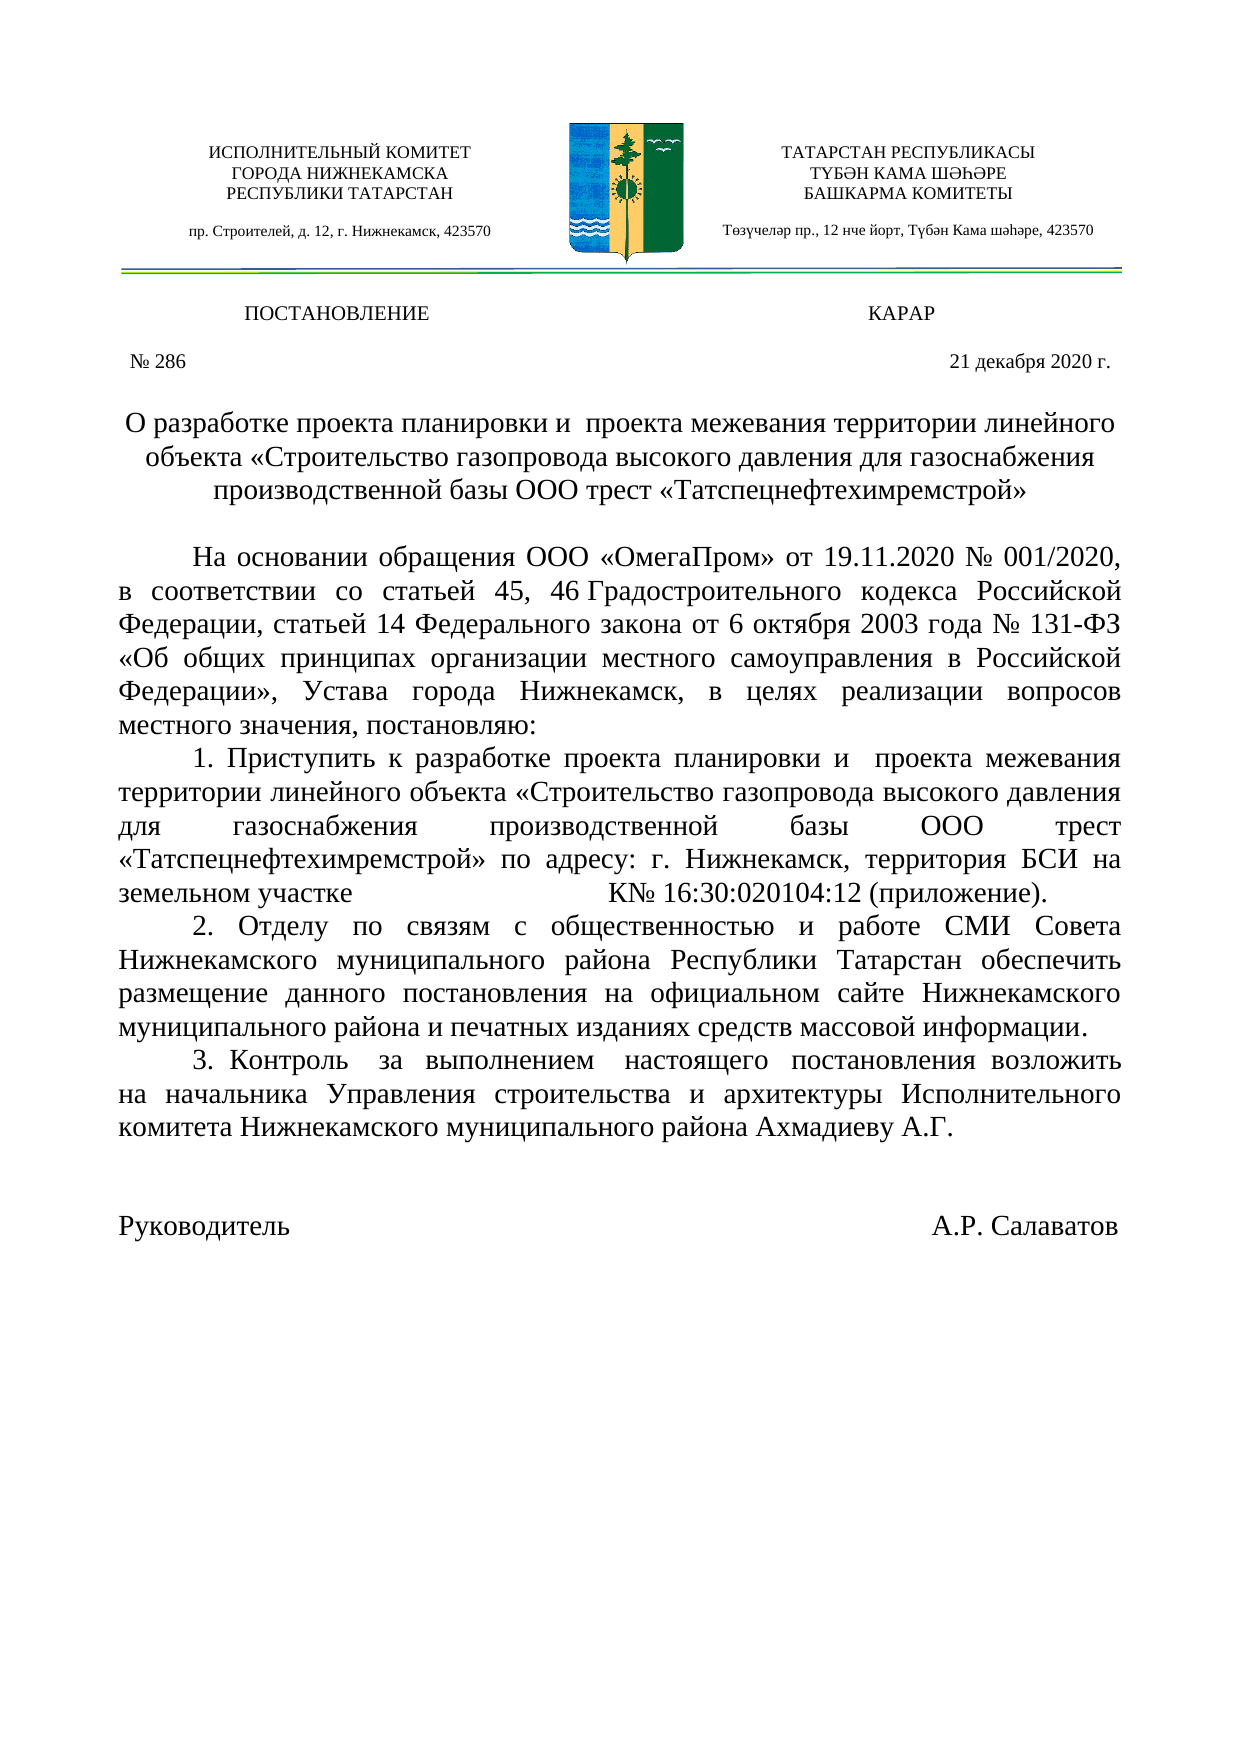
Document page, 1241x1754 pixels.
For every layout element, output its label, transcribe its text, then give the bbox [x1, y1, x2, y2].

table_header ТАТАРСТАН РЕСПУБЛИКАСЫ ТҮБӘН КАМА ШӘҺӘРЕ БАШКАРМА КОМИТЕТЫ Төзүчеләр пр., 12 нче йорт, Түбән Кама шәһәре, 423570 [694, 118, 1122, 267]
table_cell ПОСТАНОВЛЕНИЕ № 286 [118, 268, 664, 405]
table_header ИСПОЛНИТЕЛЬНЫЙ КОМИТЕТ ГОРОДА НИЖНЕКАМСКА РЕСПУБЛИКИ ТАТАРСТАН пр. Строителей, д. 12, г. Нижнекамск, 423570 [118, 118, 561, 268]
text 3. Контроль за выполнением настоящего постановления возложить на начальника Управления строительства и архитектуры Исполнительного комитета Нижнекамского муниципального района Ахмадиеву А.Г. [118, 1042, 1122, 1143]
picture [561, 118, 692, 267]
title 1. Приступить к разработке проекта планировки и проекта межевания территории линейного объекта «Строительство газопровода высокого давления для газоснабжения производственной базы ООО трест «Татспецнефтехимремстрой» по адресу: г. Нижнекамск, территория БСИ на земельном участке К№ 16:30:020104:12 (приложение). [118, 741, 1122, 908]
table_cell КАРАР 21 декабря 2020 г. [665, 274, 1122, 405]
text 2. Отделу по связям с общественностью и работе СМИ Совета Нижнекамского муниципального района Республики Татарстан обеспечить размещение данного постановления на официальном сайте Нижнекамского муниципального района и печатных изданиях средств массовой информации. [118, 908, 1122, 1042]
text На основании обращения ООО «ОмегаПром» от 19.11.2020 № 001/2020, в соответствии со статьей 45, 46 Градостроительного кодекса Российской Федерации, статьей 14 Федерального закона от 6 октября 2003 года № 131-ФЗ «Об общих принципах организации местного самоуправления в Российской Федерации», Устава города Нижнекамск, в целях реализации вопросов местного значения, постановляю: [118, 539, 1122, 741]
title О разработке проекта планировки и проекта межевания территории линейного объекта «Строительство газопровода высокого давления для газоснабжения производственной базы ООО трест «Татспецнефтехимремстрой» [118, 405, 1122, 506]
text Руководитель А.Р. Салаватов [118, 1208, 1122, 1241]
